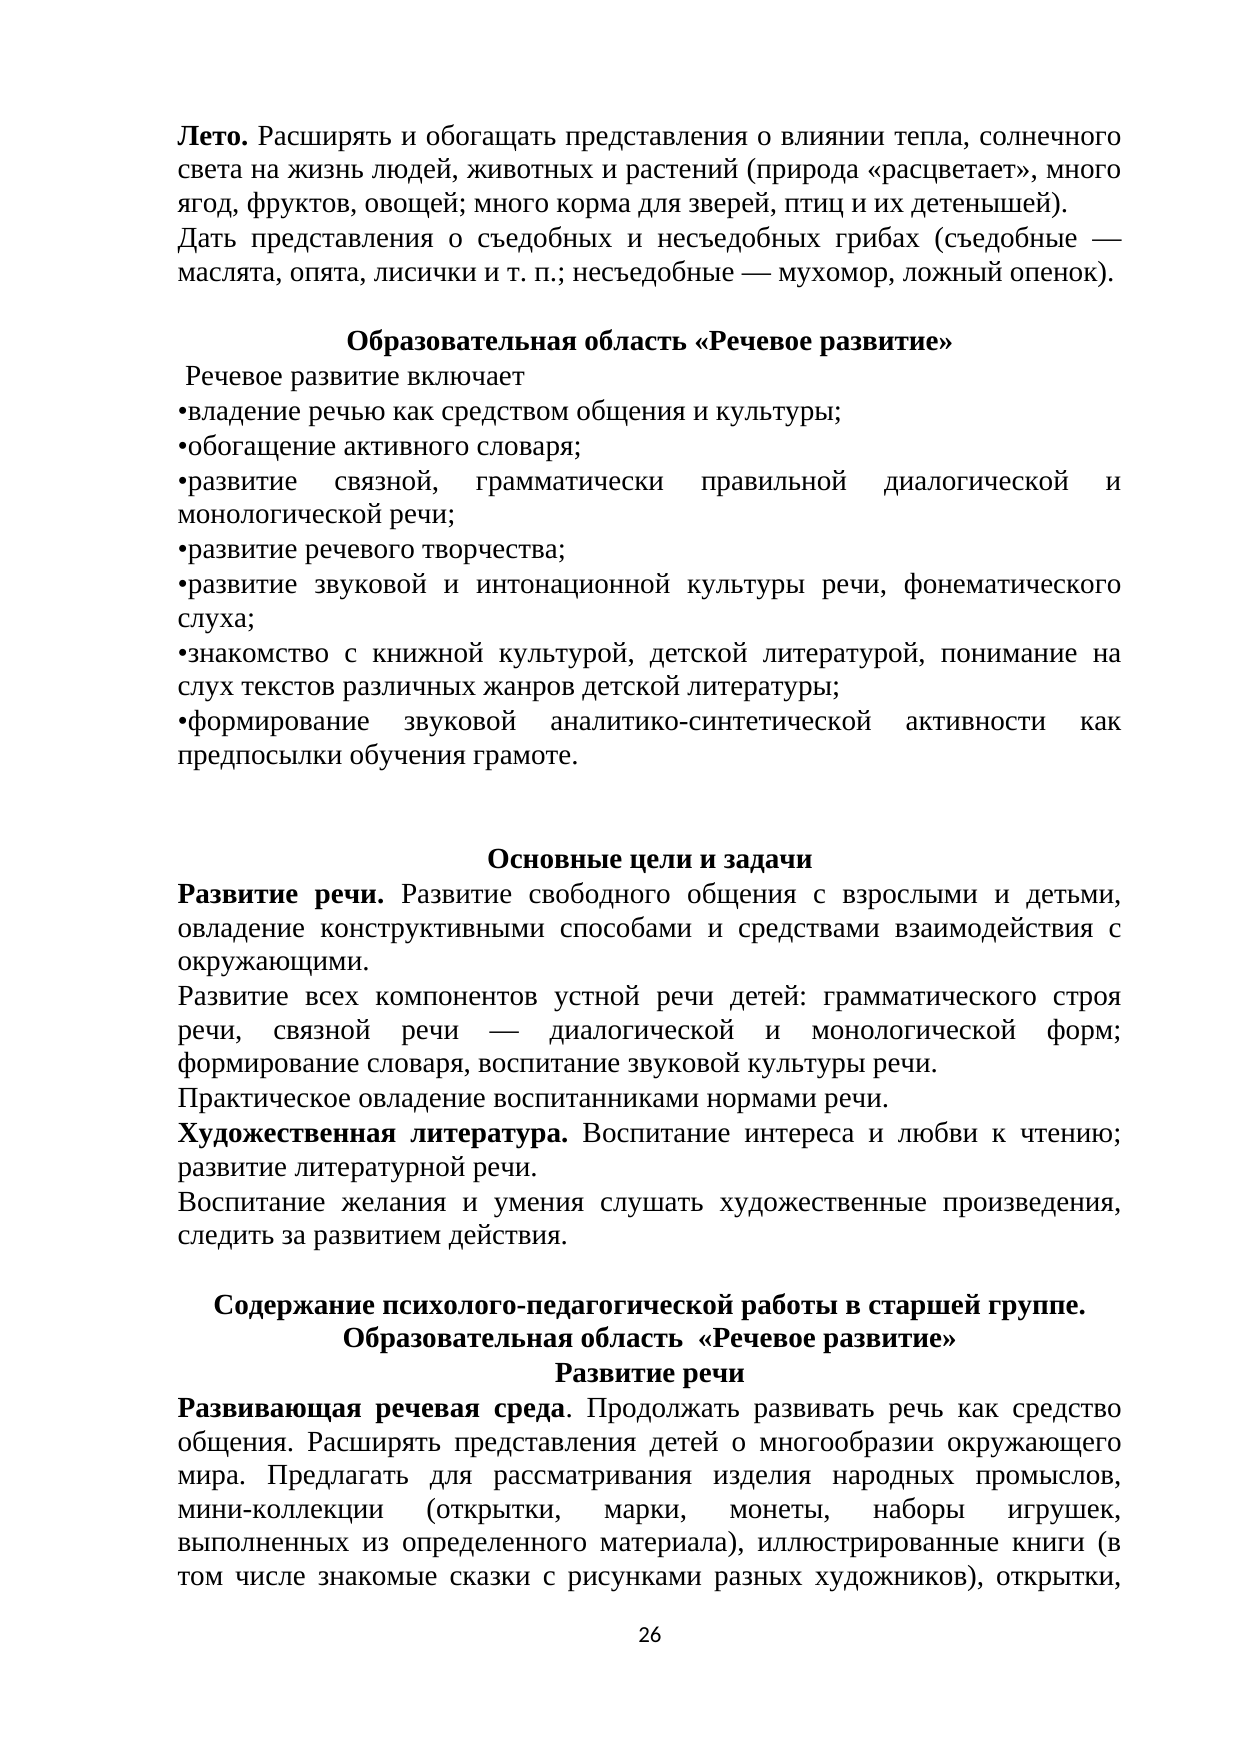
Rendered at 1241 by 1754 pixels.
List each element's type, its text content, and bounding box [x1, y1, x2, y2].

text •знакомство с книжной культурой, детской литературой, понимание на слух текстов различных жанров детской литературы; [177, 635, 1122, 702]
text •развитие речевого творчества; [177, 531, 1122, 565]
text Воспитание желания и умения слушать художественные произведения, следить за развитием действия. [177, 1184, 1122, 1251]
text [177, 1390, 1122, 1592]
text •развитие связной, грамматически правильной диалогической и монологической речи; [177, 463, 1122, 530]
text Развитие всех компонентов устной речи детей: грамматического строя речи, связной речи — диалогической и монологической форм; формирование словаря, воспитание звуковой культуры речи. [177, 978, 1122, 1079]
text Содержание психолого-педагогической работы в старшей группе. Образовательная область «Речевое развитие» [177, 1287, 1122, 1354]
text Развитие речи [177, 1355, 1122, 1389]
text •развитие звуковой и интонационной культуры речи, фонематического слуха; [177, 566, 1122, 633]
text Речевое развитие включает [177, 358, 1122, 392]
text Практическое овладение воспитанниками нормами речи. [177, 1080, 1122, 1114]
text Дать представления о съедобных и несъедобных грибах (съедобные — маслята, опята, лисички и т. п.; несъедобные — мухомор, ложный опенок). [177, 220, 1122, 287]
text •формирование звуковой аналитико-синтетической активности как предпосылки обучения грамоте. [177, 703, 1122, 770]
text Основные цели и задачи [177, 841, 1122, 875]
text Развитие речи. Развитие свободного общения с взрослыми и детьми, овладение конструктивными способами и средствами взаимодействия с окружающими. [177, 876, 1122, 977]
text Художественная литература. Воспитание интереса и любви к чтению; развитие литературной речи. [177, 1115, 1122, 1182]
text Лето. Расширять и обогащать представления о влиянии тепла, солнечного света на жизнь людей, животных и растений (природа «расцветает», много ягод, фруктов, овощей; много корма для зверей, птиц и их детенышей). [177, 118, 1122, 219]
text •обогащение активного словаря; [177, 428, 1122, 462]
text •владение речью как средством общения и культуры; [177, 393, 1122, 427]
text Образовательная область «Речевое развитие» [177, 323, 1122, 357]
